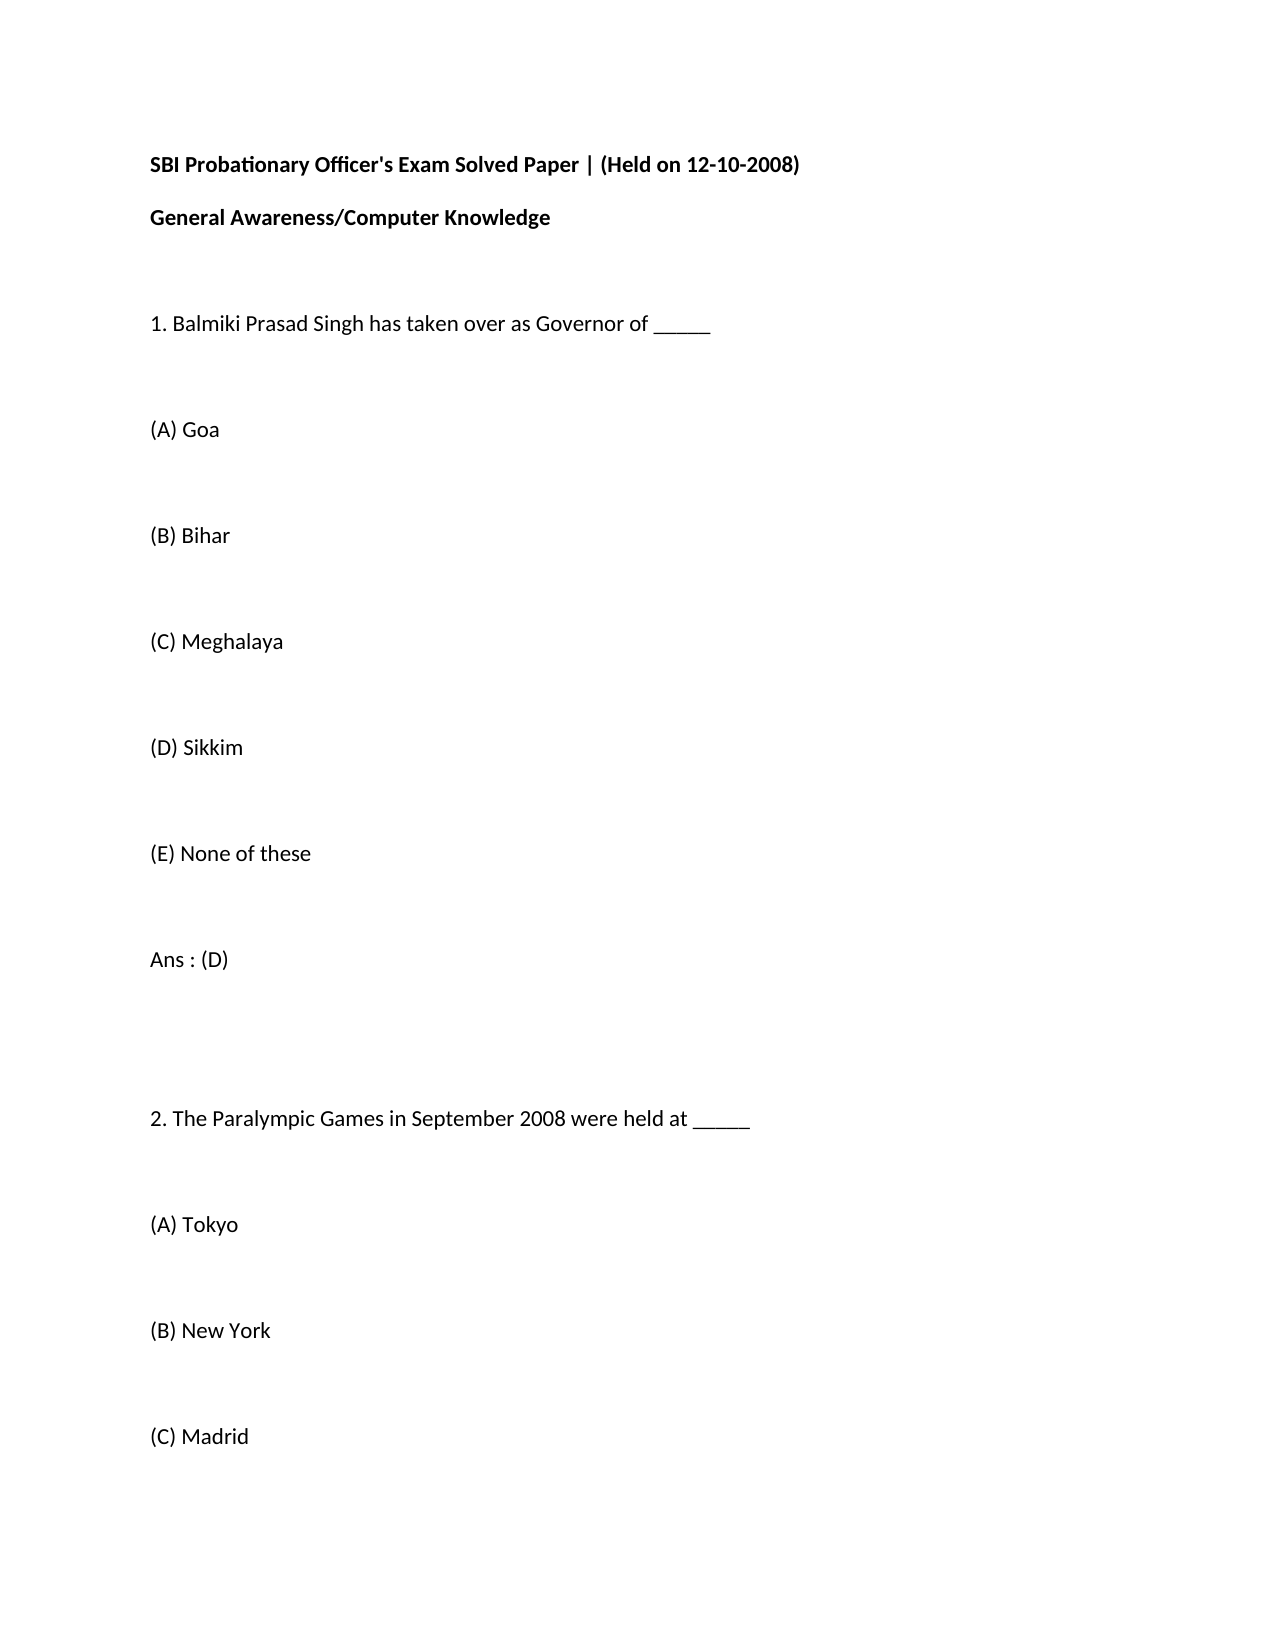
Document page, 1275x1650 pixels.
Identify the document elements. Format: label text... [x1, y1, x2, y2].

text SBI Probationary Officer's Exam Solved Paper | (Held on 12-10-2008) [150, 150, 1125, 178]
text (C) Meghalaya [150, 627, 1125, 655]
text 1. Balmiki Prasad Singh has taken over as Governor of _____ [150, 309, 1125, 337]
text (B) Bihar [150, 521, 1125, 549]
text (B) New York [150, 1316, 1125, 1344]
text (D) Sikkim [150, 733, 1125, 761]
text General Awareness/Computer Knowledge [150, 203, 1125, 231]
text (A) Tokyo [150, 1210, 1125, 1238]
text (A) Goa [150, 415, 1125, 443]
text 2. The Paralympic Games in September 2008 were held at _____ [150, 1104, 1125, 1132]
text Ans : (D) [150, 945, 1125, 973]
text (E) None of these [150, 839, 1125, 867]
text (C) Madrid [150, 1422, 1125, 1451]
